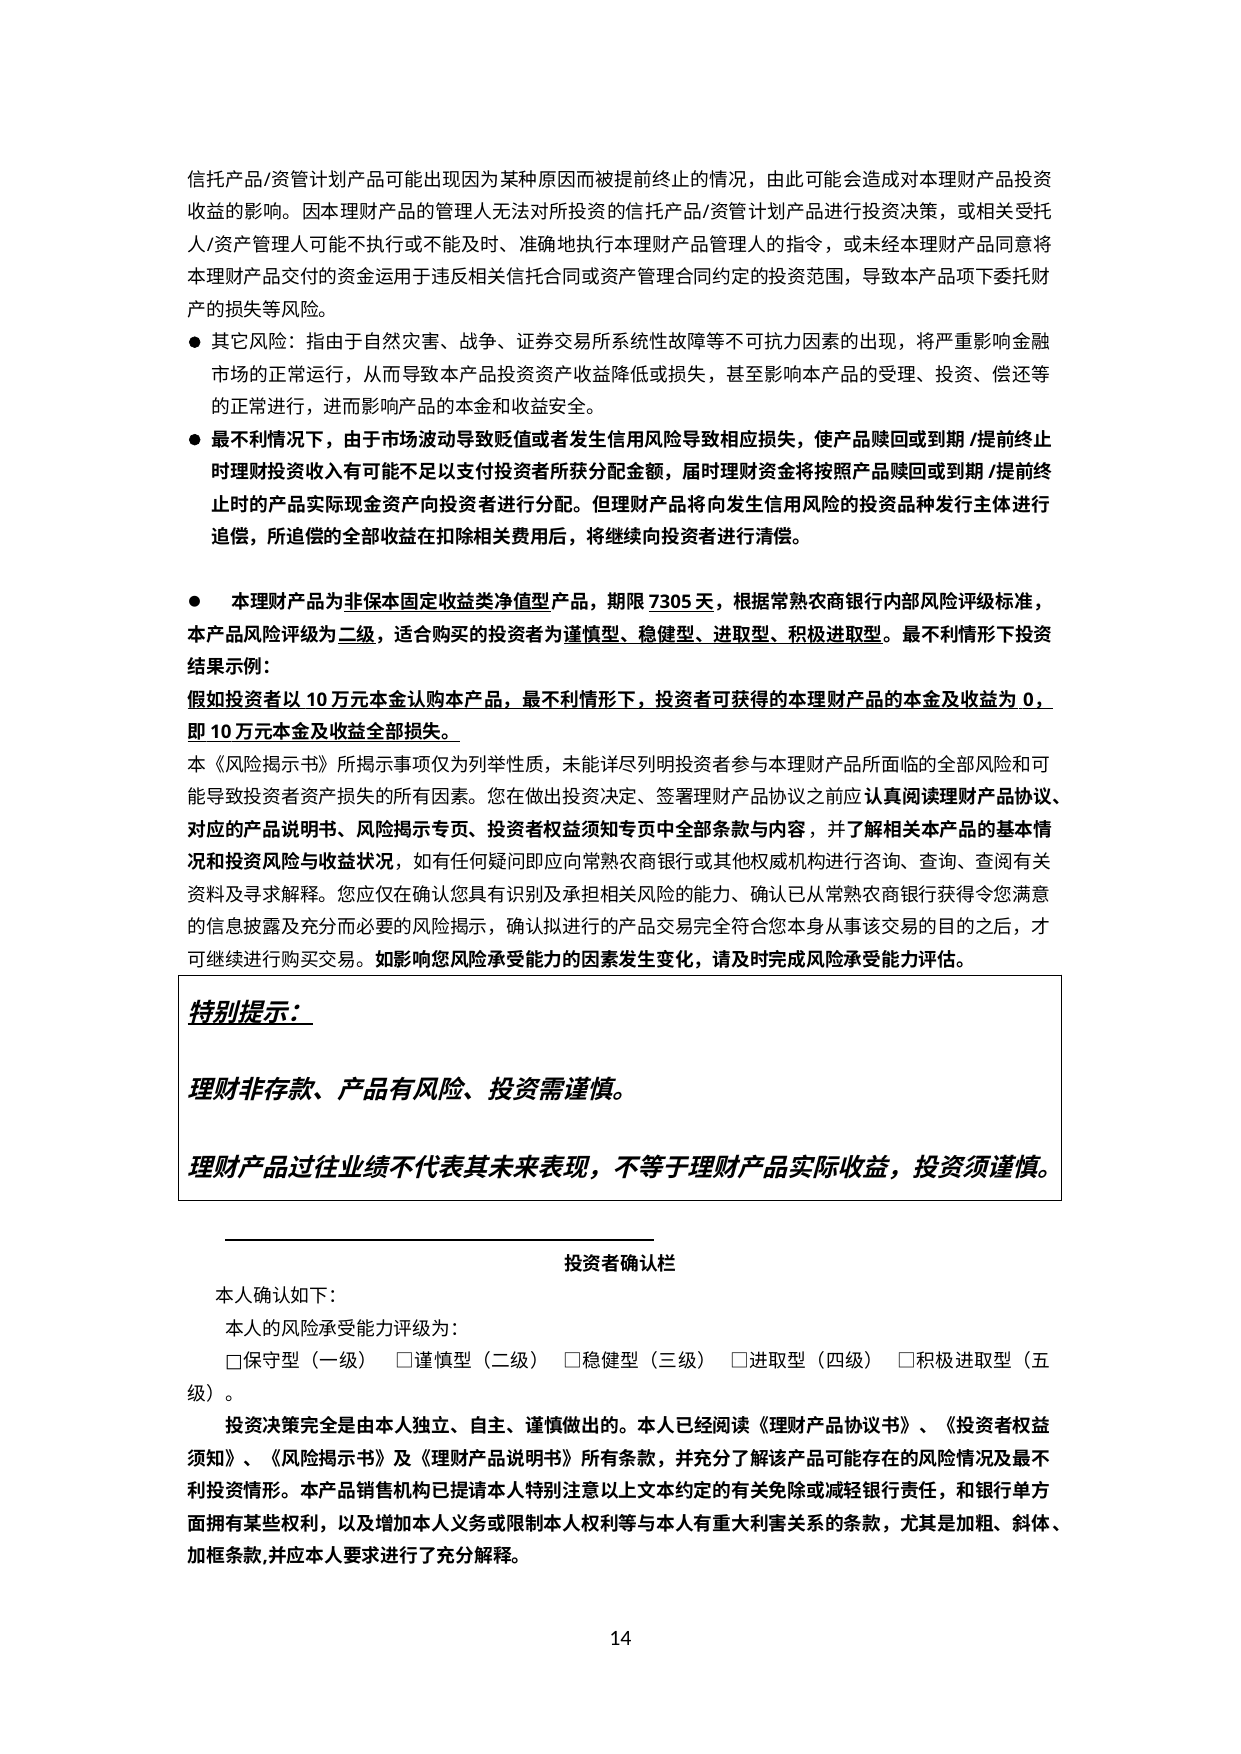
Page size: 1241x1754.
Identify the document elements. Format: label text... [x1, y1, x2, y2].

text 特别提示： [179, 976, 1061, 1043]
text □保守型（一级） □谨慎型（二级） □稳健型（三级） □进取型（四级） □积极进取型（五级）。 [187, 1343, 1053, 1408]
list 最不利情况下，由于市场波动导致贬值或者发生信用风险导致相应损失，使产品赎回或到期/提前终止时理财投资收入有可能不足以支付投资者所获分配金额，届时理财资金将按照产品赎回或到期/提前终止时的产品实际现金资产向投资者进行分配。但理财产品将向发生信用风险的投资品种发行主体进行追偿，所追偿的全部收益在扣除相关费用后，将继续向投资者进行清偿。 [187, 422, 1053, 552]
list 本理财产品为非保本固定收益类净值型产品，期限7305天，根据常熟农商银行内部风险评级标准，本产品风险评级为二级，适合购买的投资者为谨慎型、稳健型、进取型、积极进取型。最不利情形下投资结果示例： [187, 584, 1053, 682]
text 假如投资者以10万元本金认购本产品，最不利情形下，投资者可获得的本理财产品的本金及收益为0，即10万元本金及收益全部损失。 [187, 682, 1053, 747]
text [187, 162, 1053, 324]
text 本《风险揭示书》所揭示事项仅为列举性质，未能详尽列明投资者参与本理财产品所面临的全部风险和可能导致投资者资产损失的所有因素。您在做出投资决定、签署理财产品协议之前应认真阅读理财产品协议、对应的产品说明书、风险揭示专页、投资者权益须知专页中全部条款与内容，并了解相关本产品的基本情况和投资风险与收益状况，如有任何疑问即应向常熟农商银行或其他权威机构进行咨询、查询、查阅有关资料及寻求解释。您应仅在确认您具有识别及承担相关风险的能力、确认已从常熟农商银行获得令您满意的信息披露及充分而必要的风险揭示，确认拟进行的产品交易完全符合您本身从事该交易的目的之后，才可继续进行购买交易。如影响您风险承受能力的因素发生变化，请及时完成风险承受能力评估。 [187, 747, 1053, 974]
text 投资决策完全是由本人独立、自主、谨慎做出的。本人已经阅读《理财产品协议书》、《投资者权益须知》、《风险揭示书》及《理财产品说明书》所有条款，并充分了解该产品可能存在的风险情况及最不利投资情形。本产品销售机构已提请本人特别注意以上文本约定的有关免除或减轻银行责任，和银行单方面拥有某些权利，以及增加本人义务或限制本人权利等与本人有重大利害关系的条款，尤其是加粗、斜体、加框条款,并应本人要求进行了充分解释。 [187, 1408, 1053, 1571]
text 本人确认如下： [187, 1278, 1053, 1311]
text 本人的风险承受能力评级为： [187, 1311, 1053, 1343]
text 理财产品过往业绩不代表其未来表现，不等于理财产品实际收益，投资须谨慎。 [179, 1129, 1061, 1200]
text 投资者确认栏 [187, 1246, 1053, 1278]
text 理财非存款、产品有风险、投资需谨慎。 [179, 1052, 1061, 1120]
list 其它风险：指由于自然灾害、战争、证券交易所系统性故障等不可抗力因素的出现，将严重影响金融市场的正常运行，从而导致本产品投资资产收益降低或损失，甚至影响本产品的受理、投资、偿还等的正常进行，进而影响产品的本金和收益安全。 [187, 324, 1053, 422]
